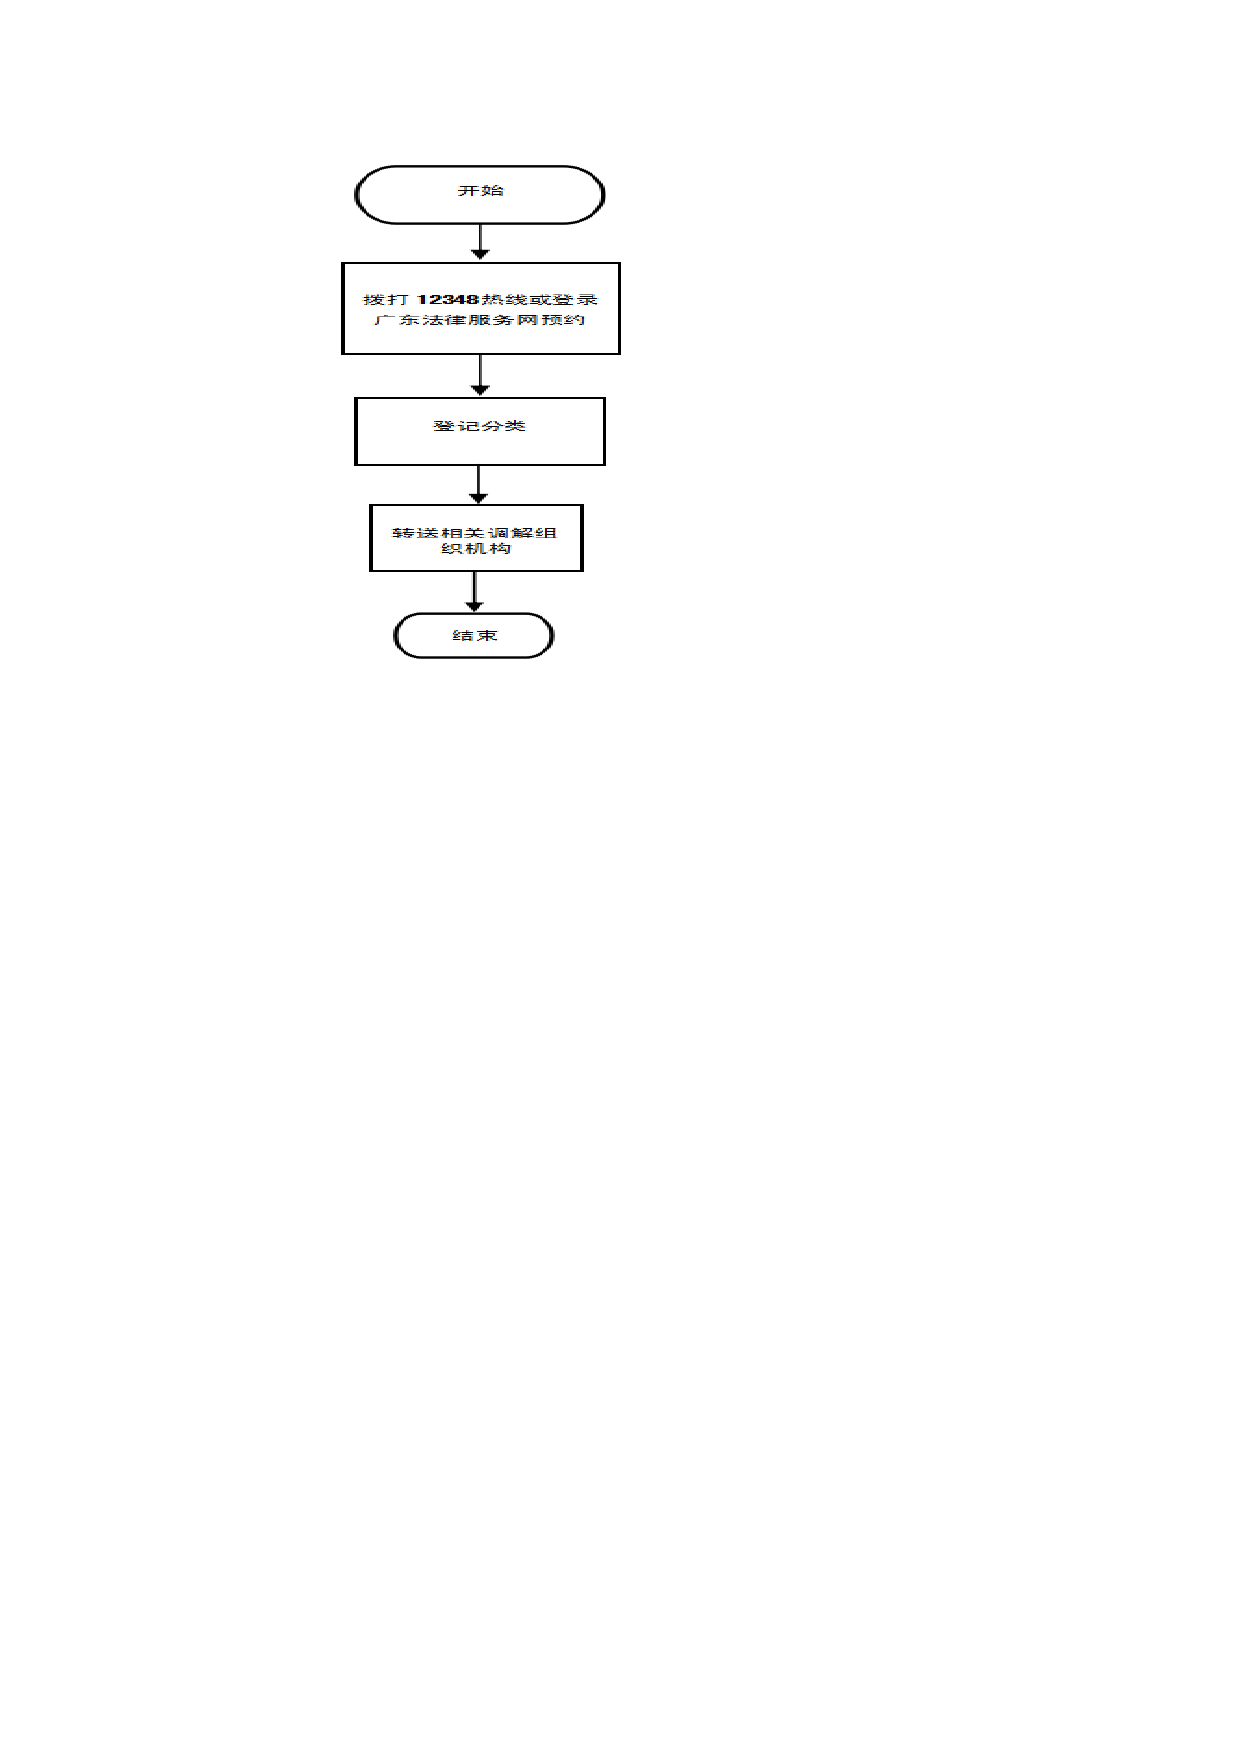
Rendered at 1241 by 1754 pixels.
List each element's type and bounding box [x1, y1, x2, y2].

picture [316, 162, 644, 671]
